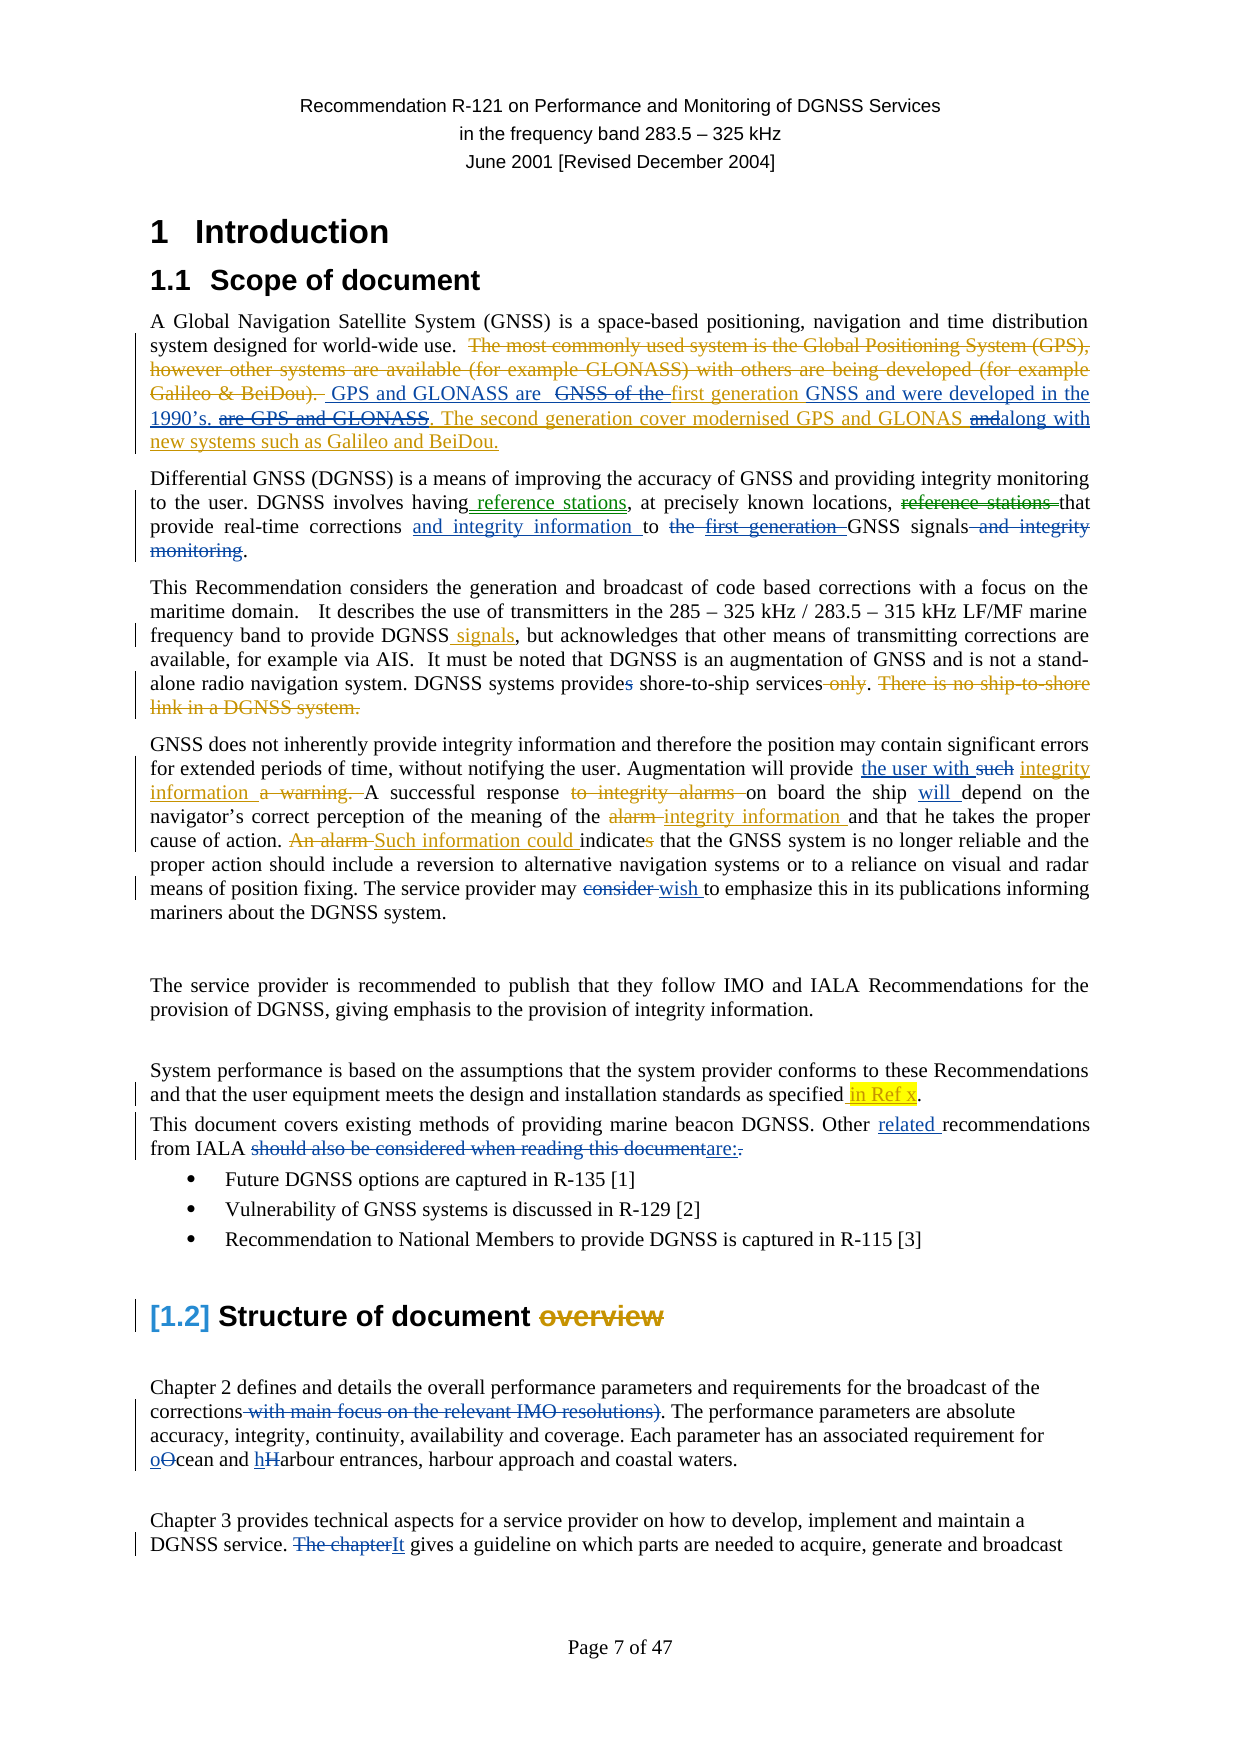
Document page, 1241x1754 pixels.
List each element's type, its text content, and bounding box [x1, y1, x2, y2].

list Recommendation to National Members to provide DGNSS is captured in R-115 [3] [187, 1227, 1090, 1251]
text A Global Navigation Satellite System (GNSS) is a space-based positioning, navigation and time distribution system designed for world-wide use. [150, 371, 1090, 426]
text A Global Navigation Satellite System (GNSS) is a space-based positioning, navigation and time distribution system designed for world-wide use. [150, 309, 1090, 370]
text This Recommendation considers the generation and broadcast of code based corrections with a focus on the maritime domain. It describes the use of transmitters in the 285 – 325 kHz / 283.5 – 315 kHz LF/MF marine frequency band to provide DGNSS, but acknowledges that other means of transmitting corrections are available, for example via AIS. It must be noted that DGNSS is an augmentation of GNSS and is not a stand-alone radio navigation system. DGNSS systems provide shore-to-ship services. [150, 575, 1090, 719]
text System performance is based on the assumptions that the system provider conforms to these Recommendations and that the user equipment meets the design and installation standards as specified. [150, 1058, 1090, 1106]
list Vulnerability of GNSS systems is discussed in R-129 [2] [187, 1197, 1090, 1221]
text GNSS does not inherently provide integrity information and therefore the position may contain significant errors for extended periods of time, without notifying the user. Augmentation will provide A successful response on board the ship depend on the navigator’s correct perception of the meaning of the and that he takes the proper cause of action. indicate that the GNSS system is no longer reliable and the proper action should include a reversion to alternative navigation systems or to a reliance on visual and radar means of position fixing. The service provider may to emphasize this in its publications informing mariners about the DGNSS system. [150, 732, 1090, 924]
subtitle Structure of document [150, 1299, 1090, 1332]
text This document covers existing methods of providing marine beacon DGNSS. Other recommendations from IALA [150, 1112, 1090, 1160]
subtitle Scope of document [150, 263, 1090, 297]
text Chapter 2 defines and details the overall performance parameters and requirements for the broadcast of the corrections. The performance parameters are absolute accuracy, integrity, continuity, availability and coverage. Each parameter has an associated requirement for cean and arbour entrances, harbour approach and coastal waters. [150, 1375, 1090, 1471]
text The service provider is recommended to publish that they follow IMO and IALA Recommendations for the provision of DGNSS, giving emphasis to the provision of integrity information. [150, 973, 1090, 1021]
list Future DGNSS options are captured in R-135 [1] [187, 1167, 1090, 1191]
text Differential GNSS (DGNSS) is a means of improving the accuracy of GNSS and providing integrity monitoring to the user. DGNSS involves having, at precisely known locations, that provide real-time corrections to GNSS signals. [150, 466, 1090, 562]
subtitle Introduction [150, 212, 1090, 251]
text A Global Navigation Satellite System (GNSS) is a space-based positioning, navigation and time distribution system designed for world-wide use. [150, 428, 1090, 453]
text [150, 1508, 1090, 1556]
